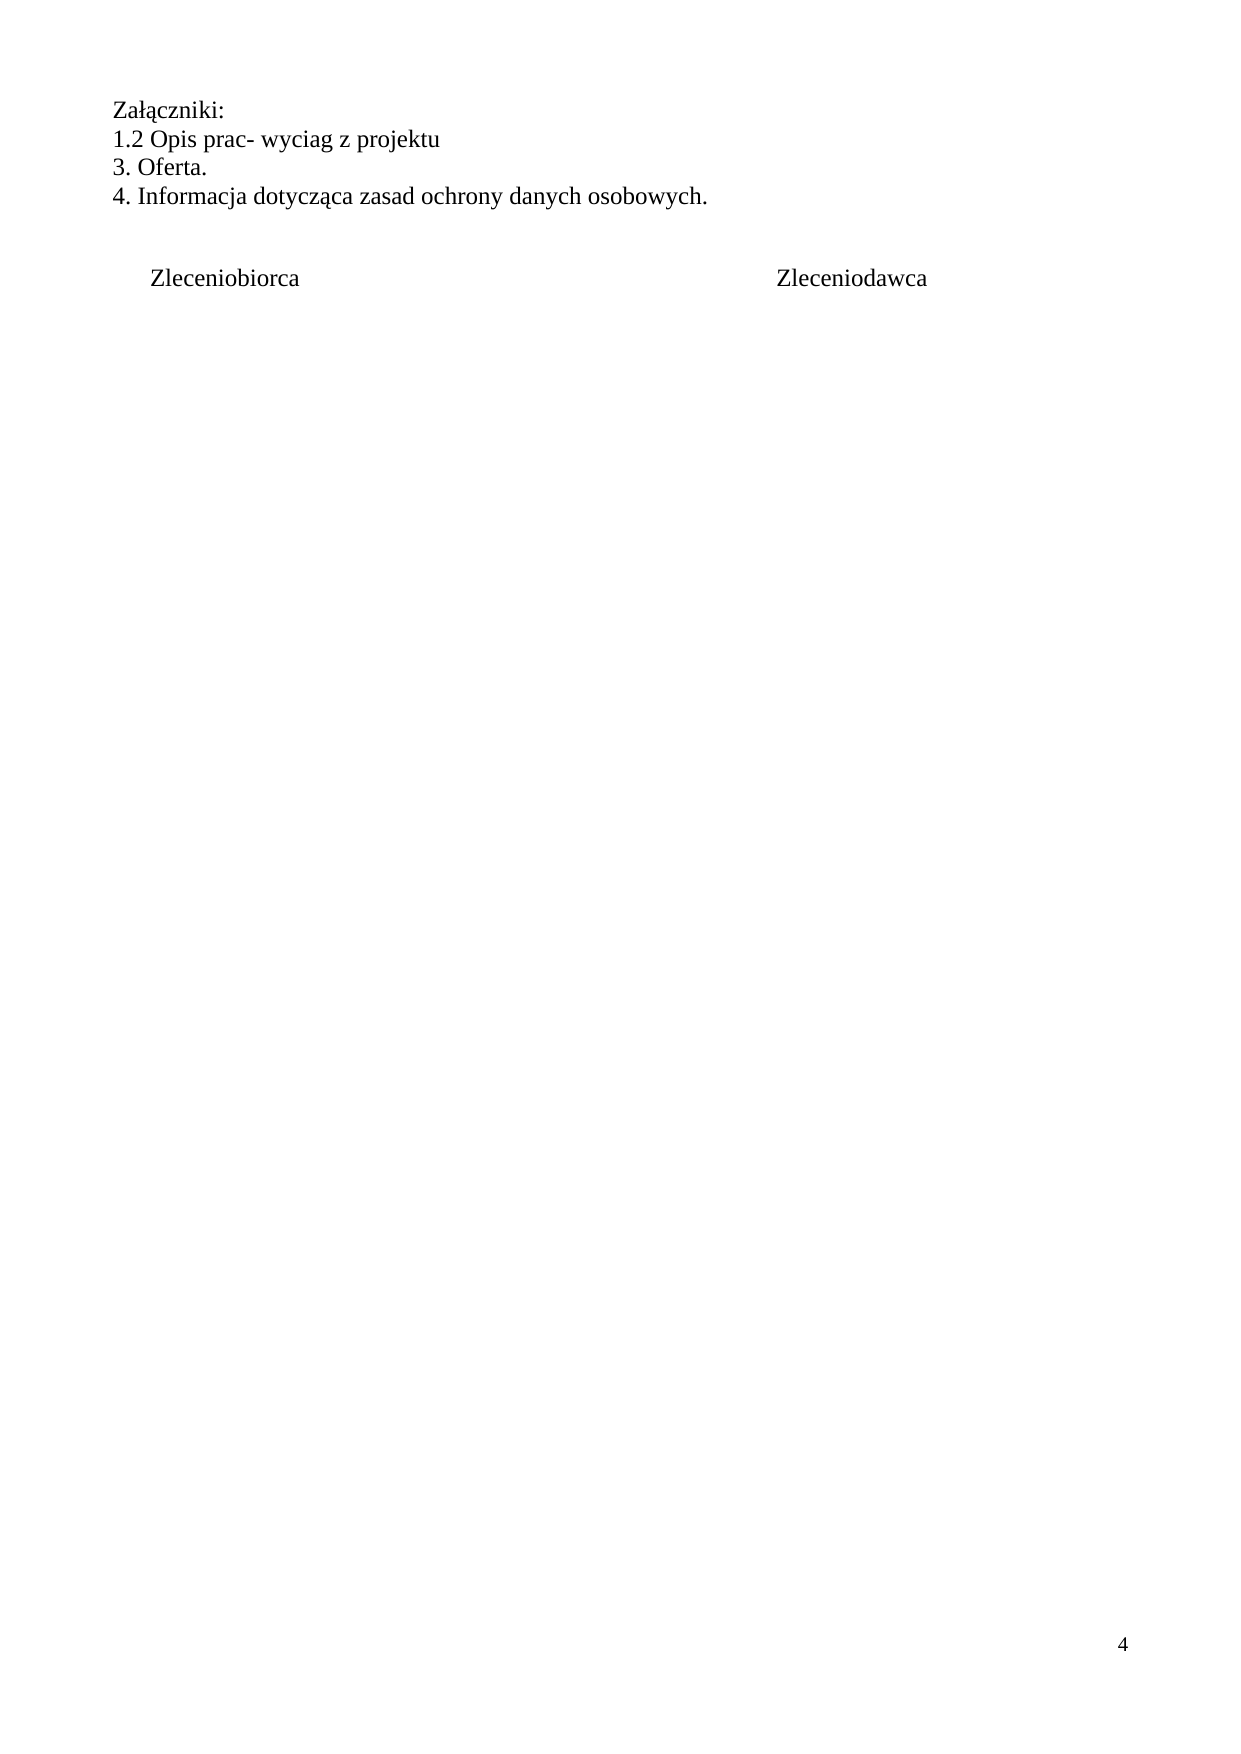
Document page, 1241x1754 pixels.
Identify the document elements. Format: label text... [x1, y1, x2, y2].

text 4. Informacja dotycząca zasad ochrony danych osobowych. [112, 181, 1128, 210]
text 1.2 Opis prac- wyciag z projektu [112, 124, 1128, 152]
text Zleceniobiorca Zleceniodawca [150, 263, 1128, 292]
text 3. Oferta. [112, 152, 1128, 181]
text Załączniki: [112, 95, 1128, 124]
